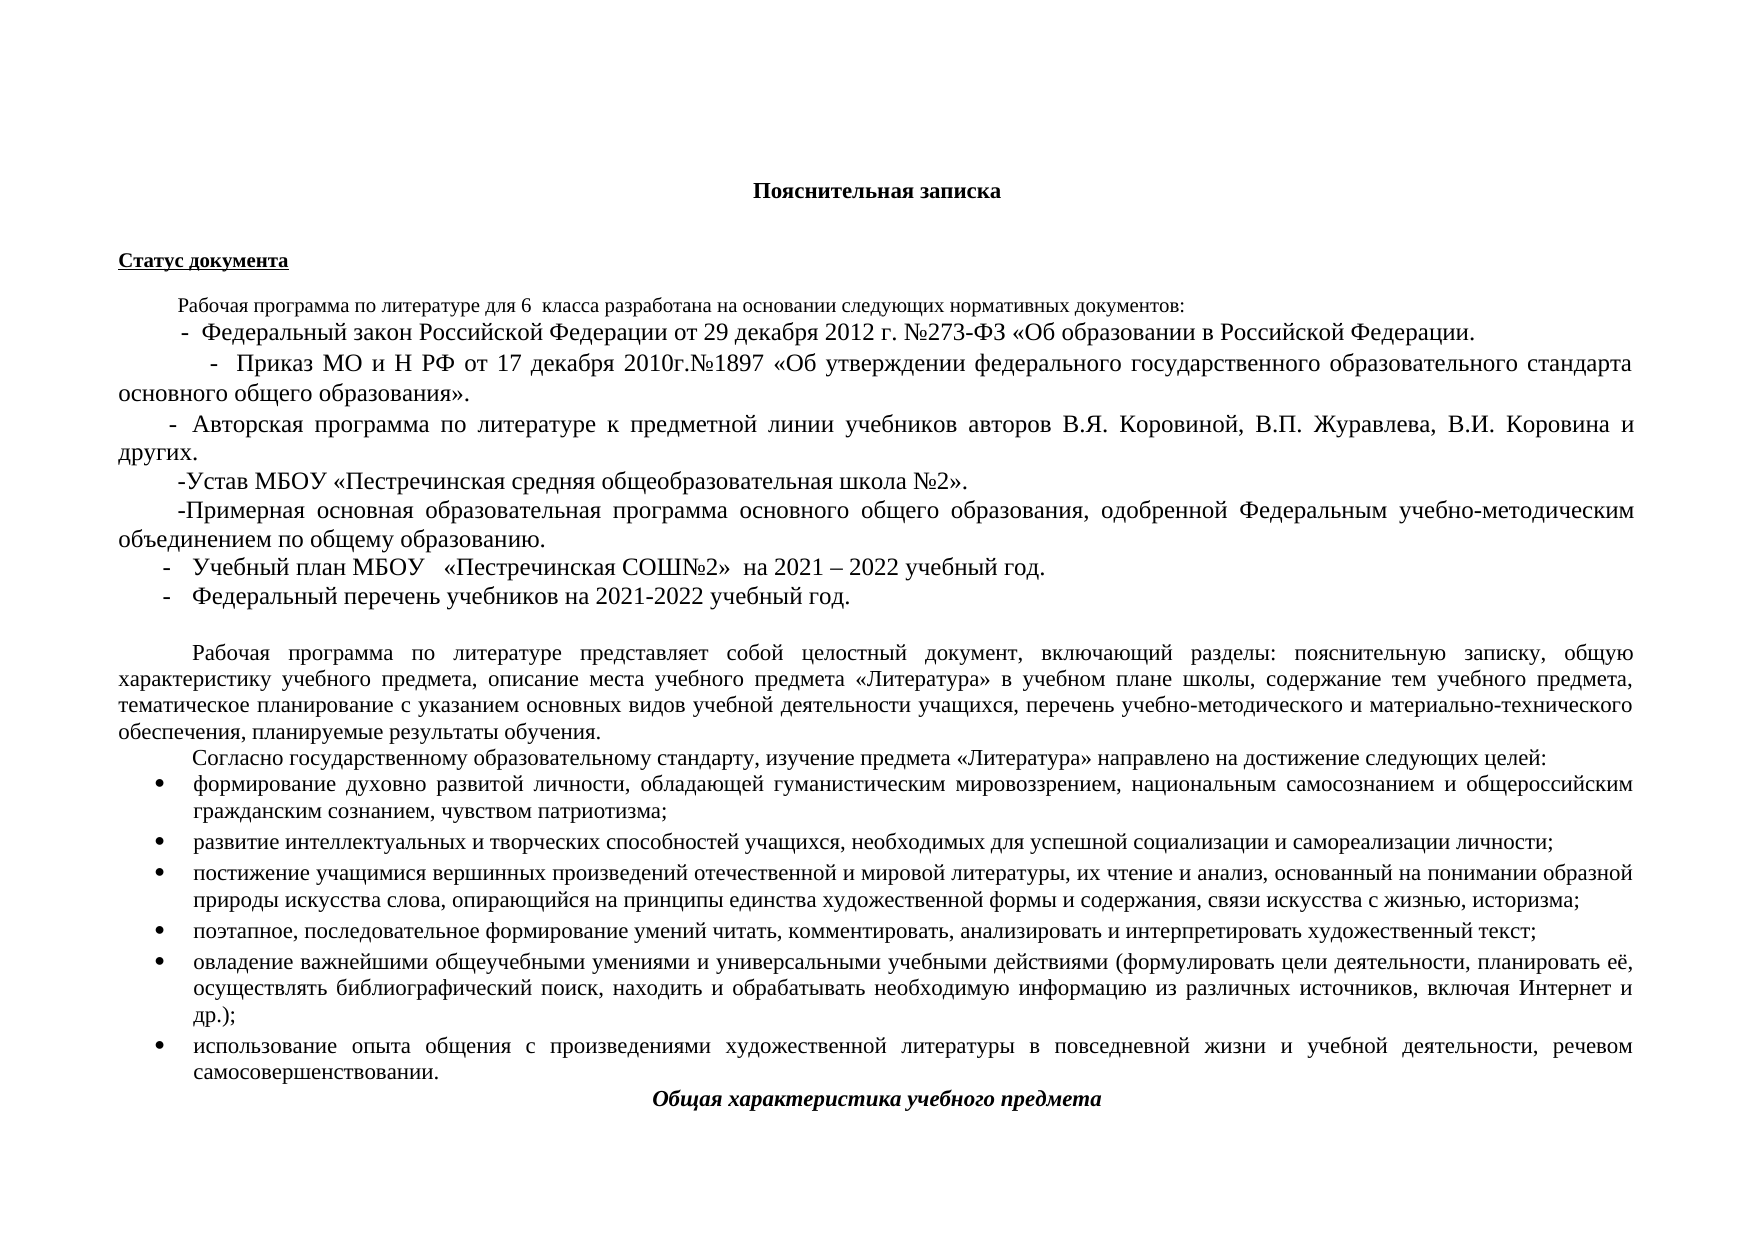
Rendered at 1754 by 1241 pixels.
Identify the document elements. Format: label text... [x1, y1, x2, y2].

text Общая характеристика учебного предмета [118, 1085, 1636, 1111]
list формирование духовно развитой личности, обладающей гуманистическим мировоззрением, национальным самосознанием и общероссийским гражданским сознанием, чувством патриотизма; [156, 770, 1636, 823]
text - Федеральный закон Российской Федерации от 29 декабря 2012 г. №273-ФЗ «Об образовании в Российской Федерации. [118, 317, 1636, 346]
text Рабочая программа по литературе для 6 класса разработана на основании следующих нормативных документов: [118, 293, 1636, 317]
list развитие интеллектуальных и творческих способностей учащихся, необходимых для успешной социализации и самореализации личности; [156, 828, 1636, 854]
list поэтапное, последовательное формирование умений читать, комментировать, анализировать и интерпретировать художественный текст; [156, 917, 1636, 943]
text - Приказ МО и Н РФ от 17 декабря 2010г.№1897 «Об утверждении федерального государственного образовательного стандарта основного общего образования». [118, 348, 1636, 407]
text Статус документа [118, 248, 1636, 272]
text - Федеральный перечень учебников на 2021-2022 учебный год. [118, 581, 1636, 610]
text -Примерная основная образовательная программа основного общего образования, одобренной Федеральным учебно-методическим объединением по общему образованию. [118, 495, 1636, 552]
text -Устав МБОУ «Пестречинская средняя общеобразовательная школа №2». [118, 466, 1636, 495]
text Пояснительная записка [118, 177, 1636, 203]
text Согласно государственному образовательному стандарту, изучение предмета «Литература» направлено на достижение следующих целей: [118, 744, 1636, 770]
text - Авторская программа по литературе к предметной линии учебников авторов В.Я. Коровиной, В.П. Журавлева, В.И. Коровина и других. [118, 409, 1636, 466]
text Рабочая программа по литературе представляет собой целостный документ, включающий разделы: пояснительную записку, общую характеристику учебного предмета, описание места учебного предмета «Литература» в учебном плане школы, содержание тем учебного предмета, тематическое планирование с указанием основных видов учебной деятельности учащихся, перечень учебно-методического и материально-технического обеспечения, планируемые результаты обучения. [118, 639, 1636, 744]
text - Учебный план МБОУ «Пестречинская СОШ№2» на 2021 – 2022 учебный год. [118, 552, 1636, 581]
list постижение учащимися вершинных произведений отечественной и мировой литературы, их чтение и анализ, основанный на понимании образной природы искусства слова, опирающийся на принципы единства художественной формы и содержания, связи искусства с жизнью, историзма; [156, 859, 1636, 912]
list использование опыта общения с произведениями художественной литературы в повседневной жизни и учебной деятельности, речевом самосовершенствовании. [156, 1032, 1636, 1085]
list овладение важнейшими общеучебными умениями и универсальными учебными действиями (формулировать цели деятельности, планировать её, осуществлять библиографический поиск, находить и обрабатывать необходимую информацию из различных источников, включая Интернет и др.); [156, 948, 1636, 1027]
